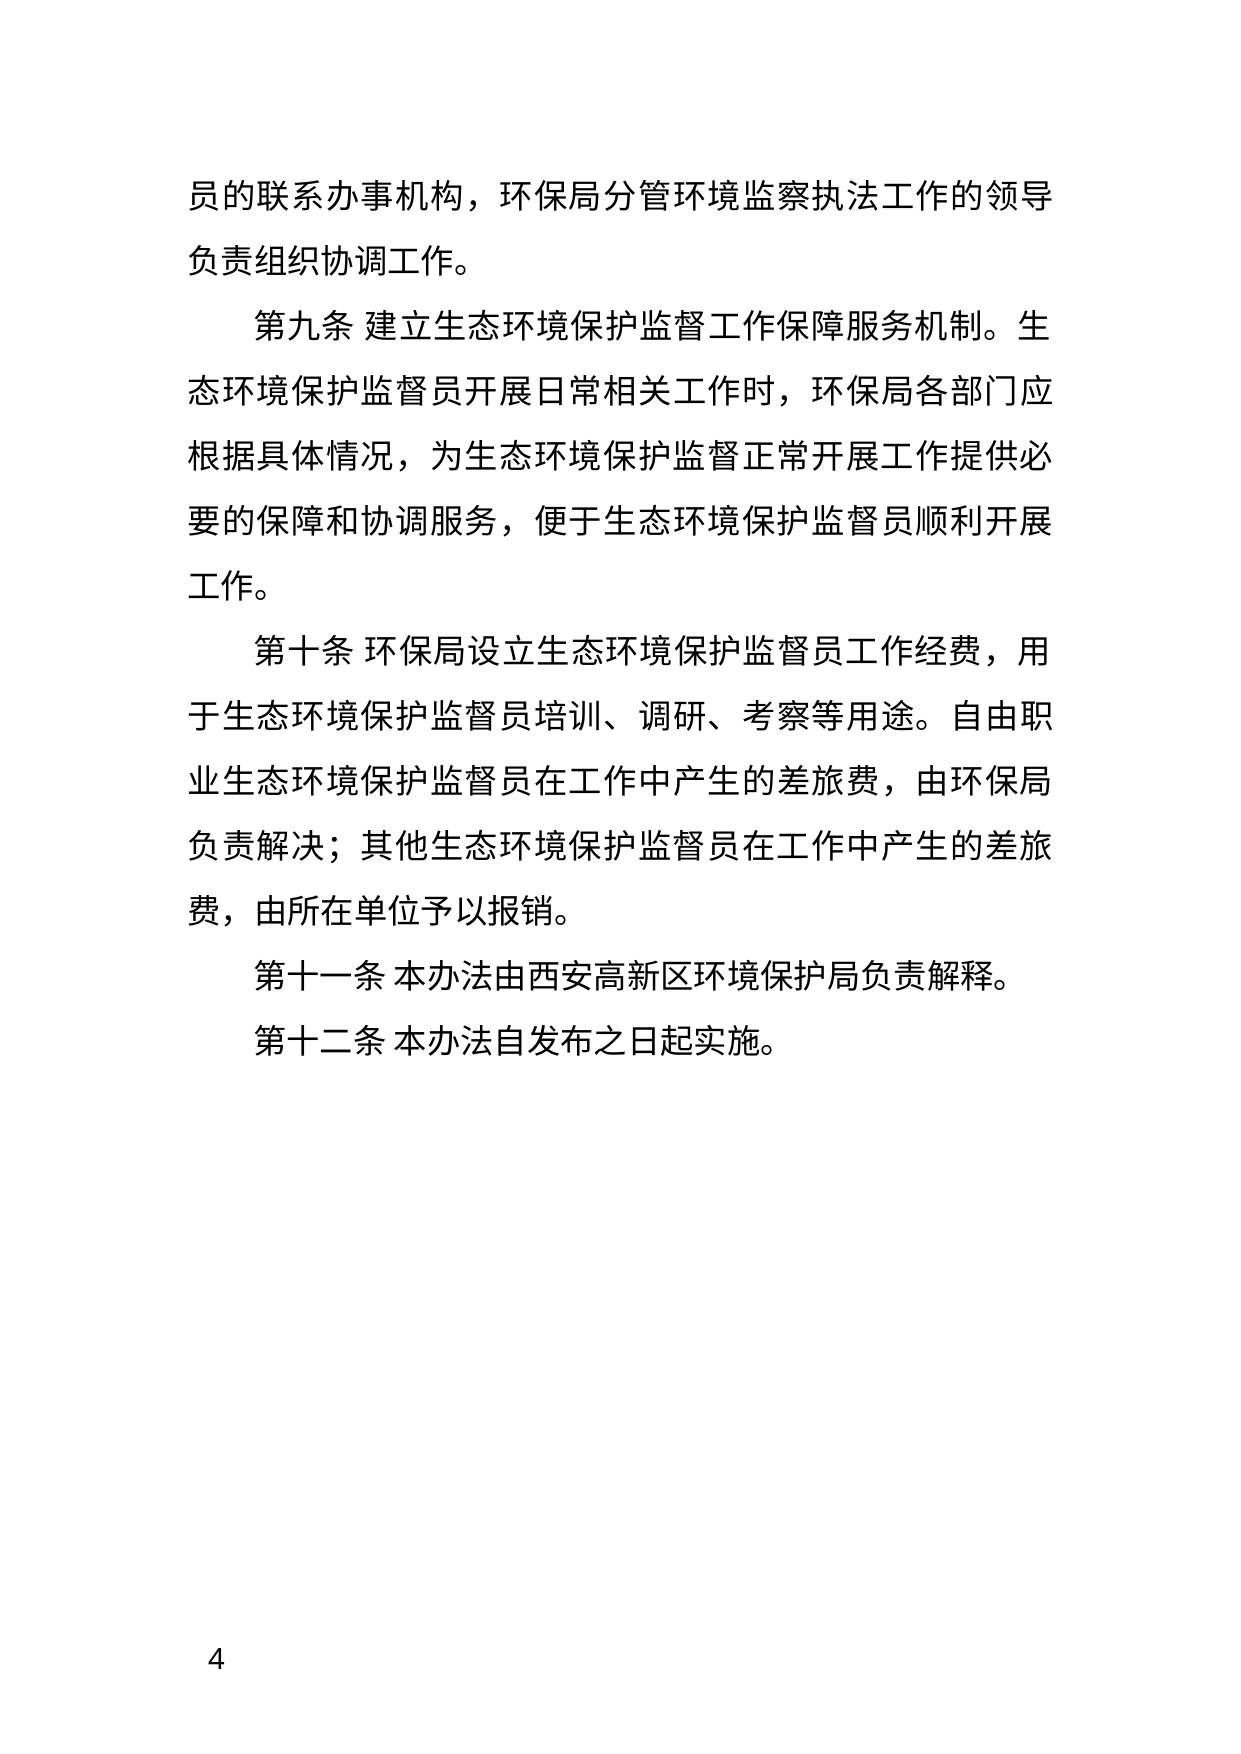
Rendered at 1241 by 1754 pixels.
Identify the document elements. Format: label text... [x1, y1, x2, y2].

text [187, 162, 1053, 292]
text 第十条 环保局设立生态环境保护监督员工作经费，用于生态环境保护监督员培训、调研、考察等用途。自由职业生态环境保护监督员在工作中产生的差旅费，由环保局负责解决；其他生态环境保护监督员在工作中产生的差旅费，由所在单位予以报销。 [187, 617, 1053, 942]
text 第十一条 本办法由西安高新区环境保护局负责解释。 [187, 942, 1053, 1007]
text 第九条 建立生态环境保护监督工作保障服务机制。生态环境保护监督员开展日常相关工作时，环保局各部门应根据具体情况，为生态环境保护监督正常开展工作提供必要的保障和协调服务，便于生态环境保护监督员顺利开展工作。 [187, 292, 1053, 617]
text 第十二条 本办法自发布之日起实施。 [187, 1007, 1053, 1072]
